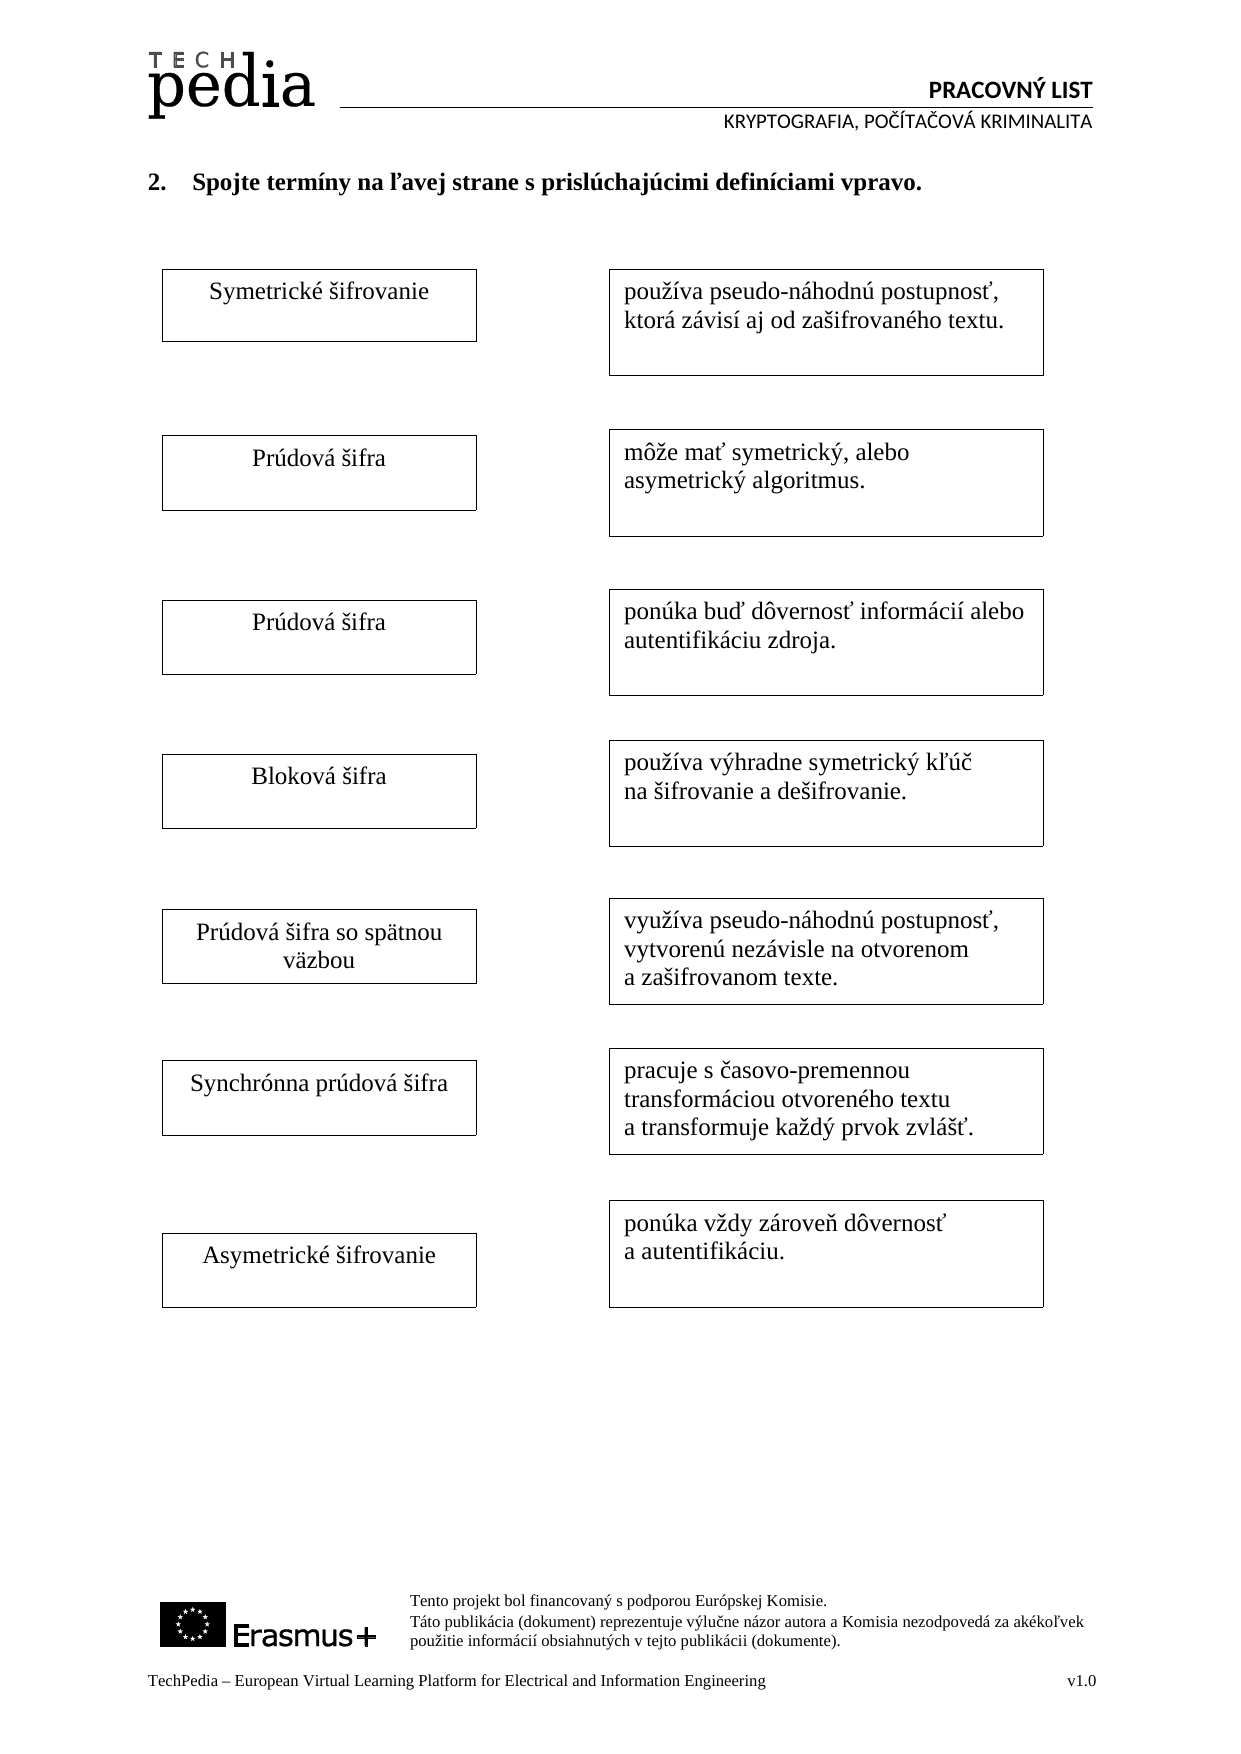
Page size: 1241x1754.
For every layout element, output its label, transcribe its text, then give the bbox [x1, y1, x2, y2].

text Spojte termíny na ľavej strane s prislúchajúcimi definíciami vpravo. [148, 167, 1093, 196]
